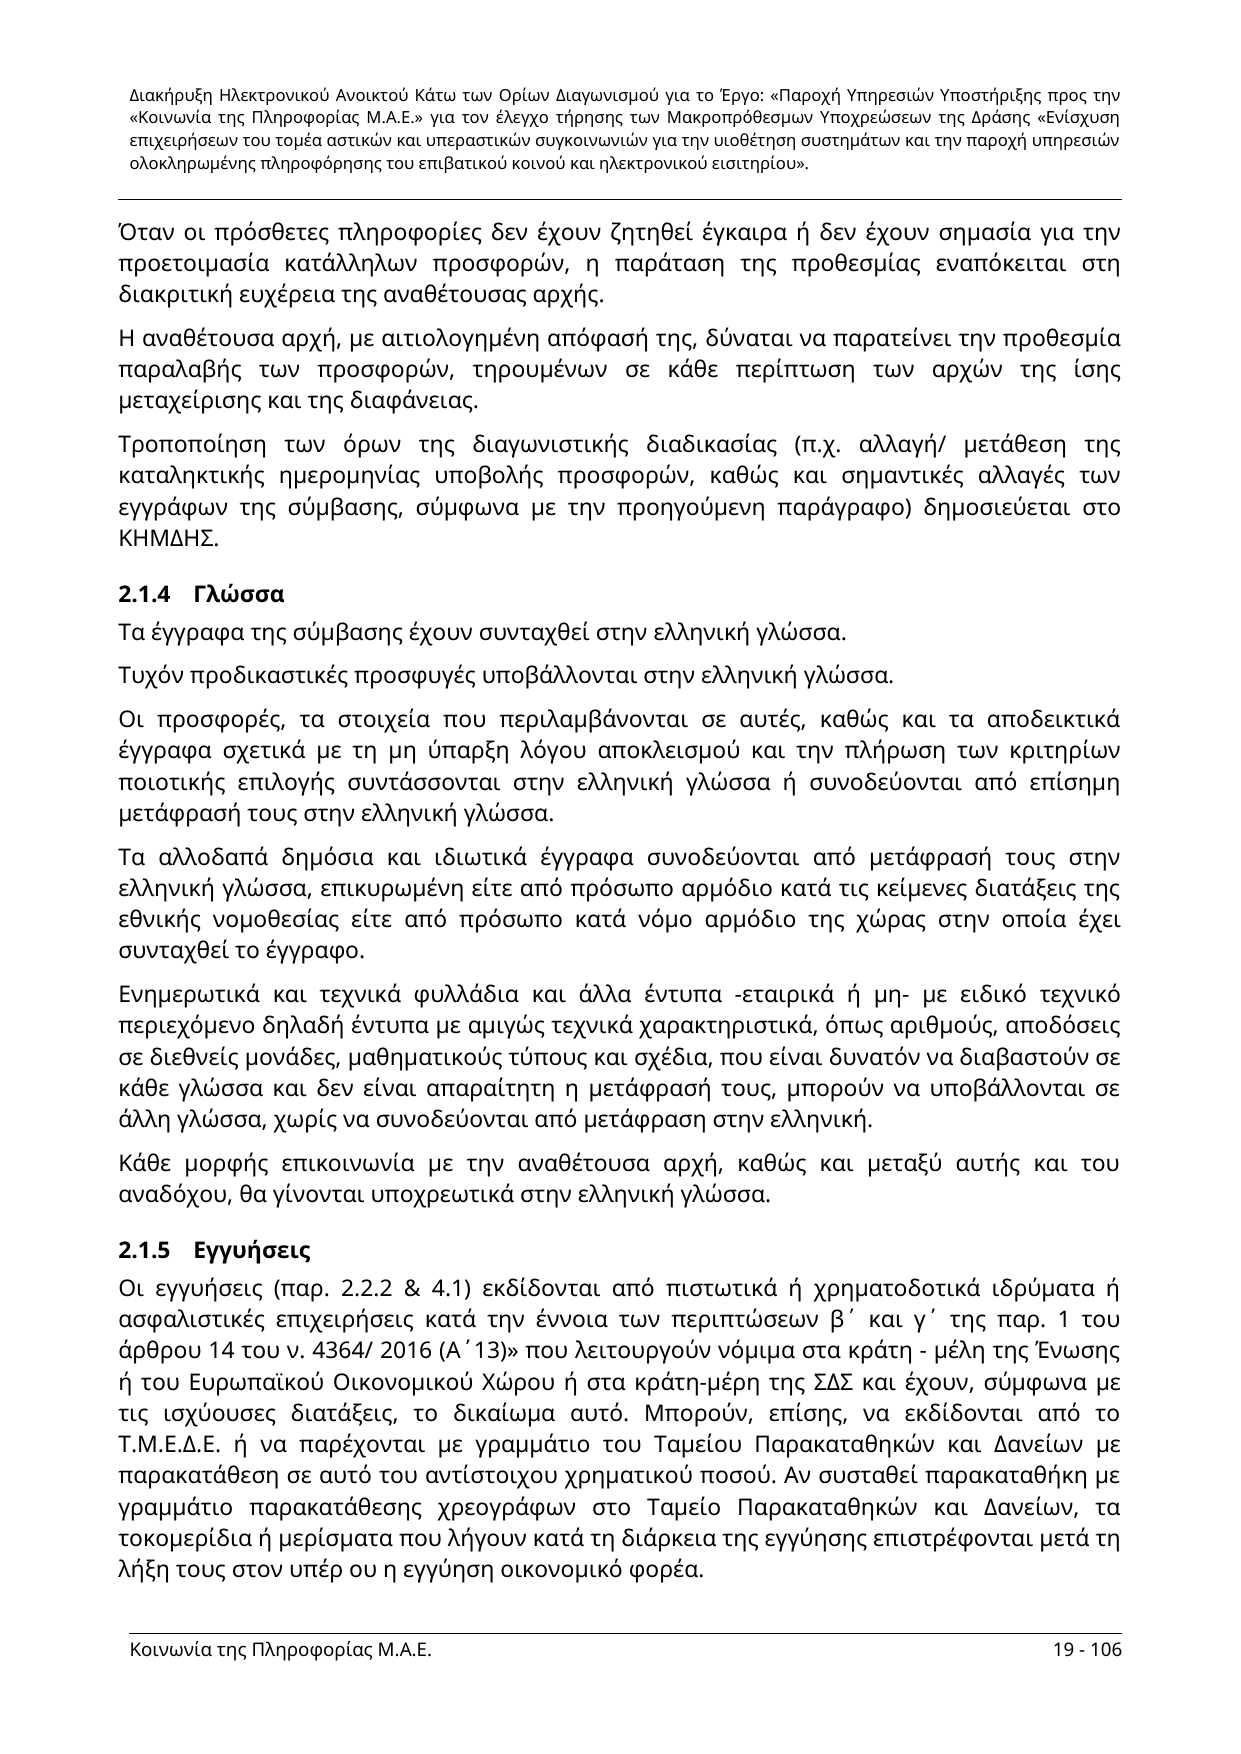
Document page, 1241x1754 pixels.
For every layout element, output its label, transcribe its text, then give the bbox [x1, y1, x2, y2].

subtitle Εγγυήσεις [118, 1234, 1122, 1266]
text Όταν οι πρόσθετες πληροφορίες δεν έχουν ζητηθεί έγκαιρα ή δεν έχουν σημασία για την προετοιμασία κατάλληλων προσφορών, η παράταση της προθεσμίας εναπόκειται στη διακριτική ευχέρεια της αναθέτουσας αρχής. [118, 216, 1122, 309]
text Τα αλλοδαπά δημόσια και ιδιωτικά έγγραφα συνοδεύονται από μετάφρασή τους στην ελληνική γλώσσα, επικυρωμένη είτε από πρόσωπο αρμόδιο κατά τις κείμενες διατάξεις της εθνικής νομοθεσίας είτε από πρόσωπο κατά νόμο αρμόδιο της χώρας στην οποία έχει συνταχθεί το έγγραφο. [118, 841, 1122, 966]
text Ενημερωτικά και τεχνικά φυλλάδια και άλλα έντυπα -εταιρικά ή μη- με ειδικό τεχνικό περιεχόμενο δηλαδή έντυπα με αμιγώς τεχνικά χαρακτηριστικά, όπως αριθμούς, αποδόσεις σε διεθνείς μονάδες, μαθηματικούς τύπους και σχέδια, που είναι δυνατόν να διαβαστούν σε κάθε γλώσσα και δεν είναι απαραίτητη η μετάφρασή τους, μπορούν να υποβάλλονται σε άλλη γλώσσα, χωρίς να συνοδεύονται από μετάφραση στην ελληνική. [118, 978, 1122, 1134]
text Οι προσφορές, τα στοιχεία που περιλαμβάνονται σε αυτές, καθώς και τα αποδεικτικά έγγραφα σχετικά με τη μη ύπαρξη λόγου αποκλεισμού και την πλήρωση των κριτηρίων ποιοτικής επιλογής συντάσσονται στην ελληνική γλώσσα ή συνοδεύονται από επίσημη μετάφρασή τους στην ελληνική γλώσσα. [118, 703, 1122, 828]
subtitle Γλώσσα [118, 578, 1122, 609]
text Τυχόν προδικαστικές προσφυγές υποβάλλονται στην ελληνική γλώσσα. [118, 659, 1122, 691]
text Τα έγγραφα της σύμβασης έχουν συνταχθεί στην ελληνική γλώσσα. [118, 616, 1122, 647]
text Οι εγγυήσεις (παρ. 2.2.2 & 4.1) εκδίδονται από πιστωτικά ή χρηματοδοτικά ιδρύματα ή ασφαλιστικές επιχειρήσεις κατά την έννοια των περιπτώσεων β΄ και γ΄ της παρ. 1 του άρθρου 14 του ν. 4364/ 2016 (Α΄13)» που λειτουργούν νόμιμα στα κράτη - μέλη της Ένωσης ή του Ευρωπαϊκού Οικονομικού Χώρου ή στα κράτη-μέρη της ΣΔΣ και έχουν, σύμφωνα με τις ισχύουσες διατάξεις, το δικαίωμα αυτό. Μπορούν, επίσης, να εκδίδονται από το Τ.Μ.Ε.Δ.Ε. ή να παρέχονται με γραμμάτιο του Ταμείου Παρακαταθηκών και Δανείων με παρακατάθεση σε αυτό του αντίστοιχου χρηματικού ποσού. Αν συσταθεί παρακαταθήκη με γραμμάτιο παρακατάθεσης χρεογράφων στο Ταμείο Παρακαταθηκών και Δανείων, τα τοκομερίδια ή μερίσματα που λήγουν κατά τη διάρκεια της εγγύησης επιστρέφονται μετά τη λήξη τους στον υπέρ ου η εγγύηση οικονομικό φορέα. [118, 1272, 1122, 1584]
text Τροποποίηση των όρων της διαγωνιστικής διαδικασίας (π.χ. αλλαγή/ μετάθεση της καταληκτικής ημερομηνίας υποβολής προσφορών, καθώς και σημαντικές αλλαγές των εγγράφων της σύμβασης, σύμφωνα με την προηγούμενη παράγραφο) δημοσιεύεται στο ΚΗΜΔΗΣ. [118, 428, 1122, 553]
text Η αναθέτουσα αρχή, με αιτιολογημένη απόφασή της, δύναται να παρατείνει την προθεσμία παραλαβής των προσφορών, τηρουμένων σε κάθε περίπτωση των αρχών της ίσης μεταχείρισης και της διαφάνειας. [118, 322, 1122, 416]
text Κάθε μορφής επικοινωνία με την αναθέτουσα αρχή, καθώς και μεταξύ αυτής και του αναδόχου, θα γίνονται υποχρεωτικά στην ελληνική γλώσσα. [118, 1147, 1122, 1209]
